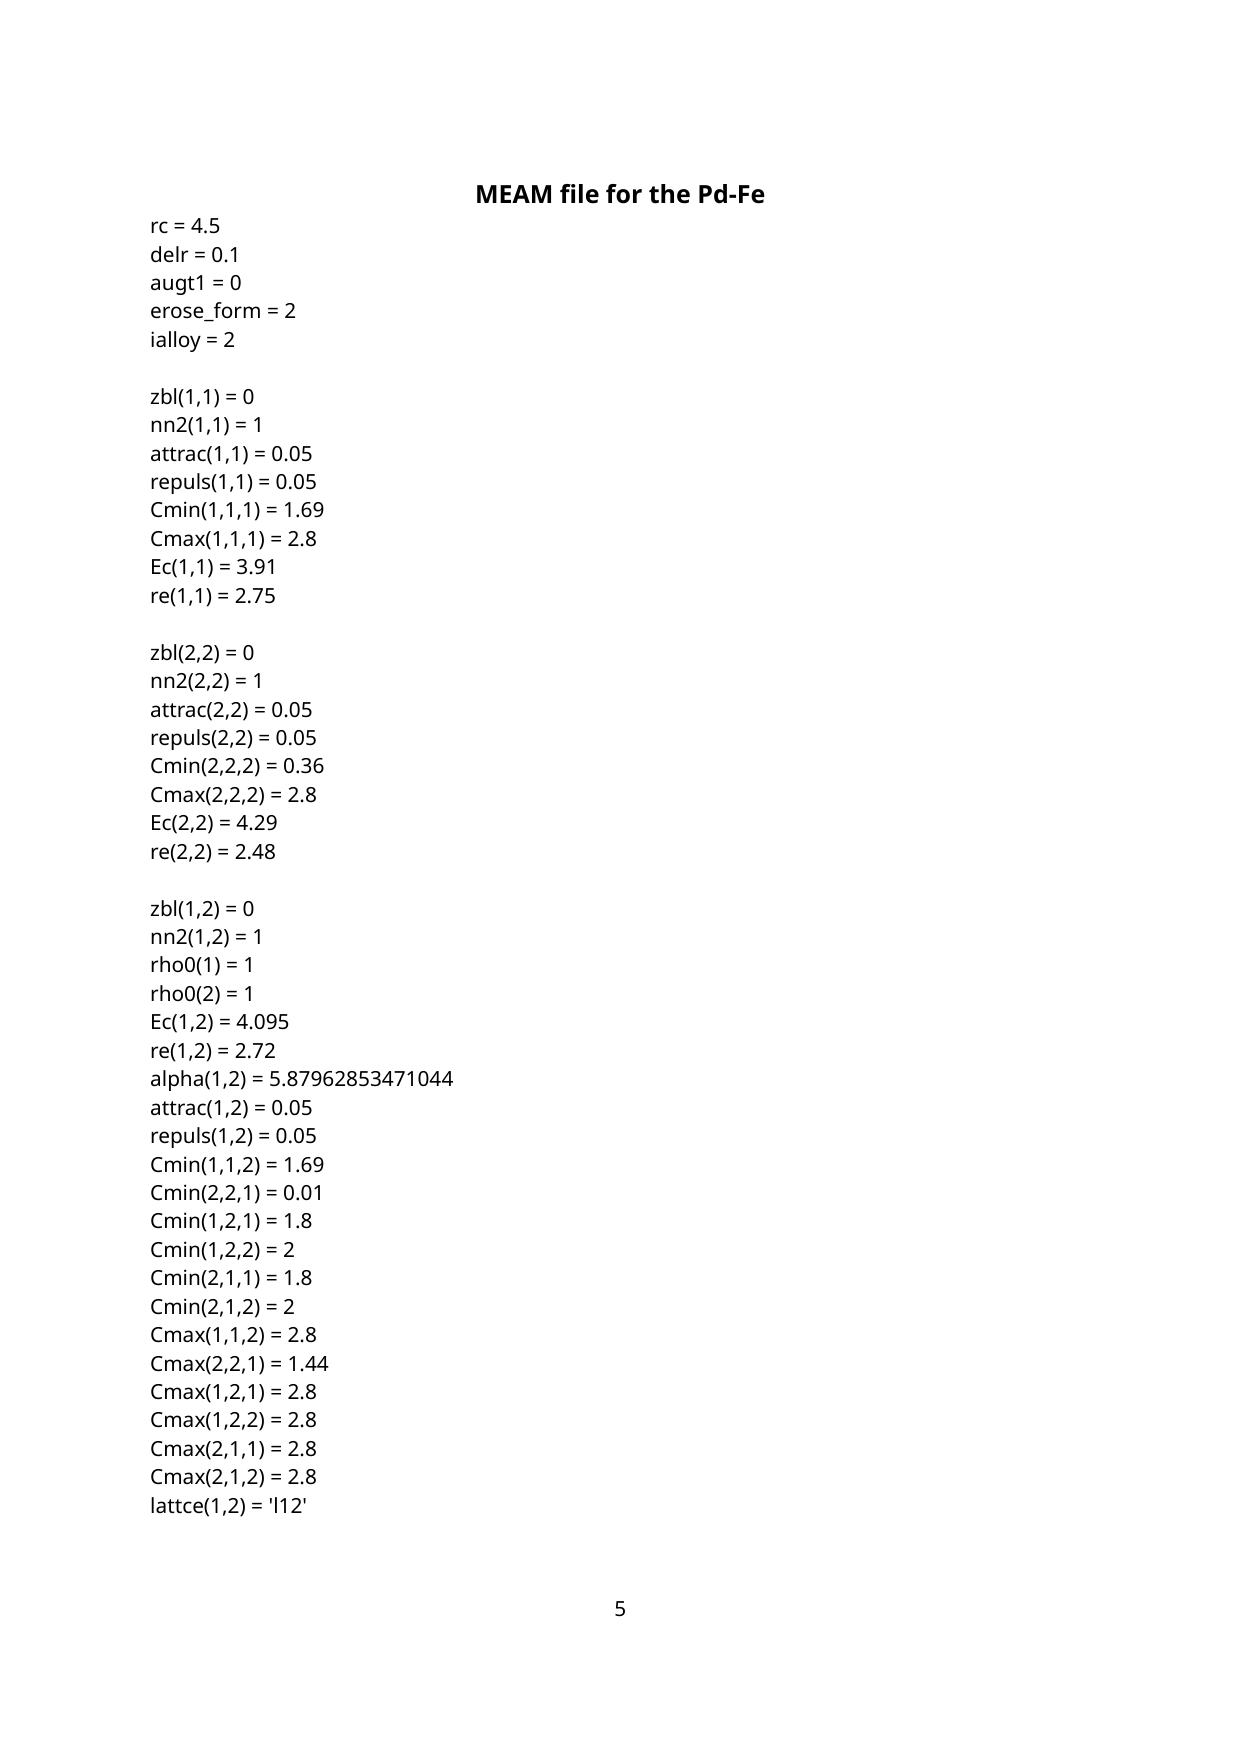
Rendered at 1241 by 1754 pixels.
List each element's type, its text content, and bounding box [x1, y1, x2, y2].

text rc = 4.5 [150, 211, 1090, 240]
text Cmax(1,1,1) = 2.8 [150, 524, 1090, 552]
text Cmax(2,2,1) = 1.44 [150, 1349, 1090, 1377]
text re(1,2) = 2.72 [150, 1036, 1090, 1064]
text Cmin(2,2,1) = 0.01 [150, 1178, 1090, 1207]
text re(1,1) = 2.75 [150, 581, 1090, 609]
text Cmin(1,2,2) = 2 [150, 1235, 1090, 1263]
text Cmax(1,2,2) = 2.8 [150, 1406, 1090, 1434]
text Cmin(1,1,1) = 1.69 [150, 496, 1090, 524]
text Cmax(2,1,2) = 2.8 [150, 1462, 1090, 1491]
text Ec(1,1) = 3.91 [150, 552, 1090, 581]
text attrac(1,1) = 0.05 [150, 439, 1090, 467]
text delr = 0.1 [150, 240, 1090, 268]
text attrac(1,2) = 0.05 [150, 1093, 1090, 1121]
text nn2(2,2) = 1 [150, 666, 1090, 695]
text re(2,2) = 2.48 [150, 837, 1090, 865]
text repuls(2,2) = 0.05 [150, 723, 1090, 752]
text nn2(1,2) = 1 [150, 922, 1090, 951]
text Cmin(1,1,2) = 1.69 [150, 1150, 1090, 1178]
text Cmin(1,2,1) = 1.8 [150, 1207, 1090, 1235]
text ialloy = 2 [150, 325, 1090, 353]
text Cmax(2,1,1) = 2.8 [150, 1434, 1090, 1462]
text Ec(2,2) = 4.29 [150, 808, 1090, 837]
text lattce(1,2) = 'l12' [150, 1491, 1090, 1519]
text repuls(1,2) = 0.05 [150, 1121, 1090, 1150]
text zbl(1,2) = 0 [150, 894, 1090, 922]
text Cmin(2,1,1) = 1.8 [150, 1263, 1090, 1292]
text Cmin(2,2,2) = 0.36 [150, 752, 1090, 780]
text augt1 = 0 [150, 268, 1090, 297]
text nn2(1,1) = 1 [150, 410, 1090, 439]
text zbl(2,2) = 0 [150, 638, 1090, 666]
text rho0(2) = 1 [150, 979, 1090, 1007]
text erose_form = 2 [150, 297, 1090, 325]
text attrac(2,2) = 0.05 [150, 695, 1090, 723]
text Cmin(2,1,2) = 2 [150, 1292, 1090, 1320]
text Ec(1,2) = 4.095 [150, 1007, 1090, 1036]
text Cmax(1,2,1) = 2.8 [150, 1377, 1090, 1406]
text alpha(1,2) = 5.87962853471044 [150, 1064, 1090, 1093]
text MEAM file for the Pd-Fe [150, 177, 1090, 211]
text repuls(1,1) = 0.05 [150, 467, 1090, 496]
text zbl(1,1) = 0 [150, 382, 1090, 410]
text rho0(1) = 1 [150, 951, 1090, 979]
text Cmax(1,1,2) = 2.8 [150, 1320, 1090, 1349]
text Cmax(2,2,2) = 2.8 [150, 780, 1090, 808]
